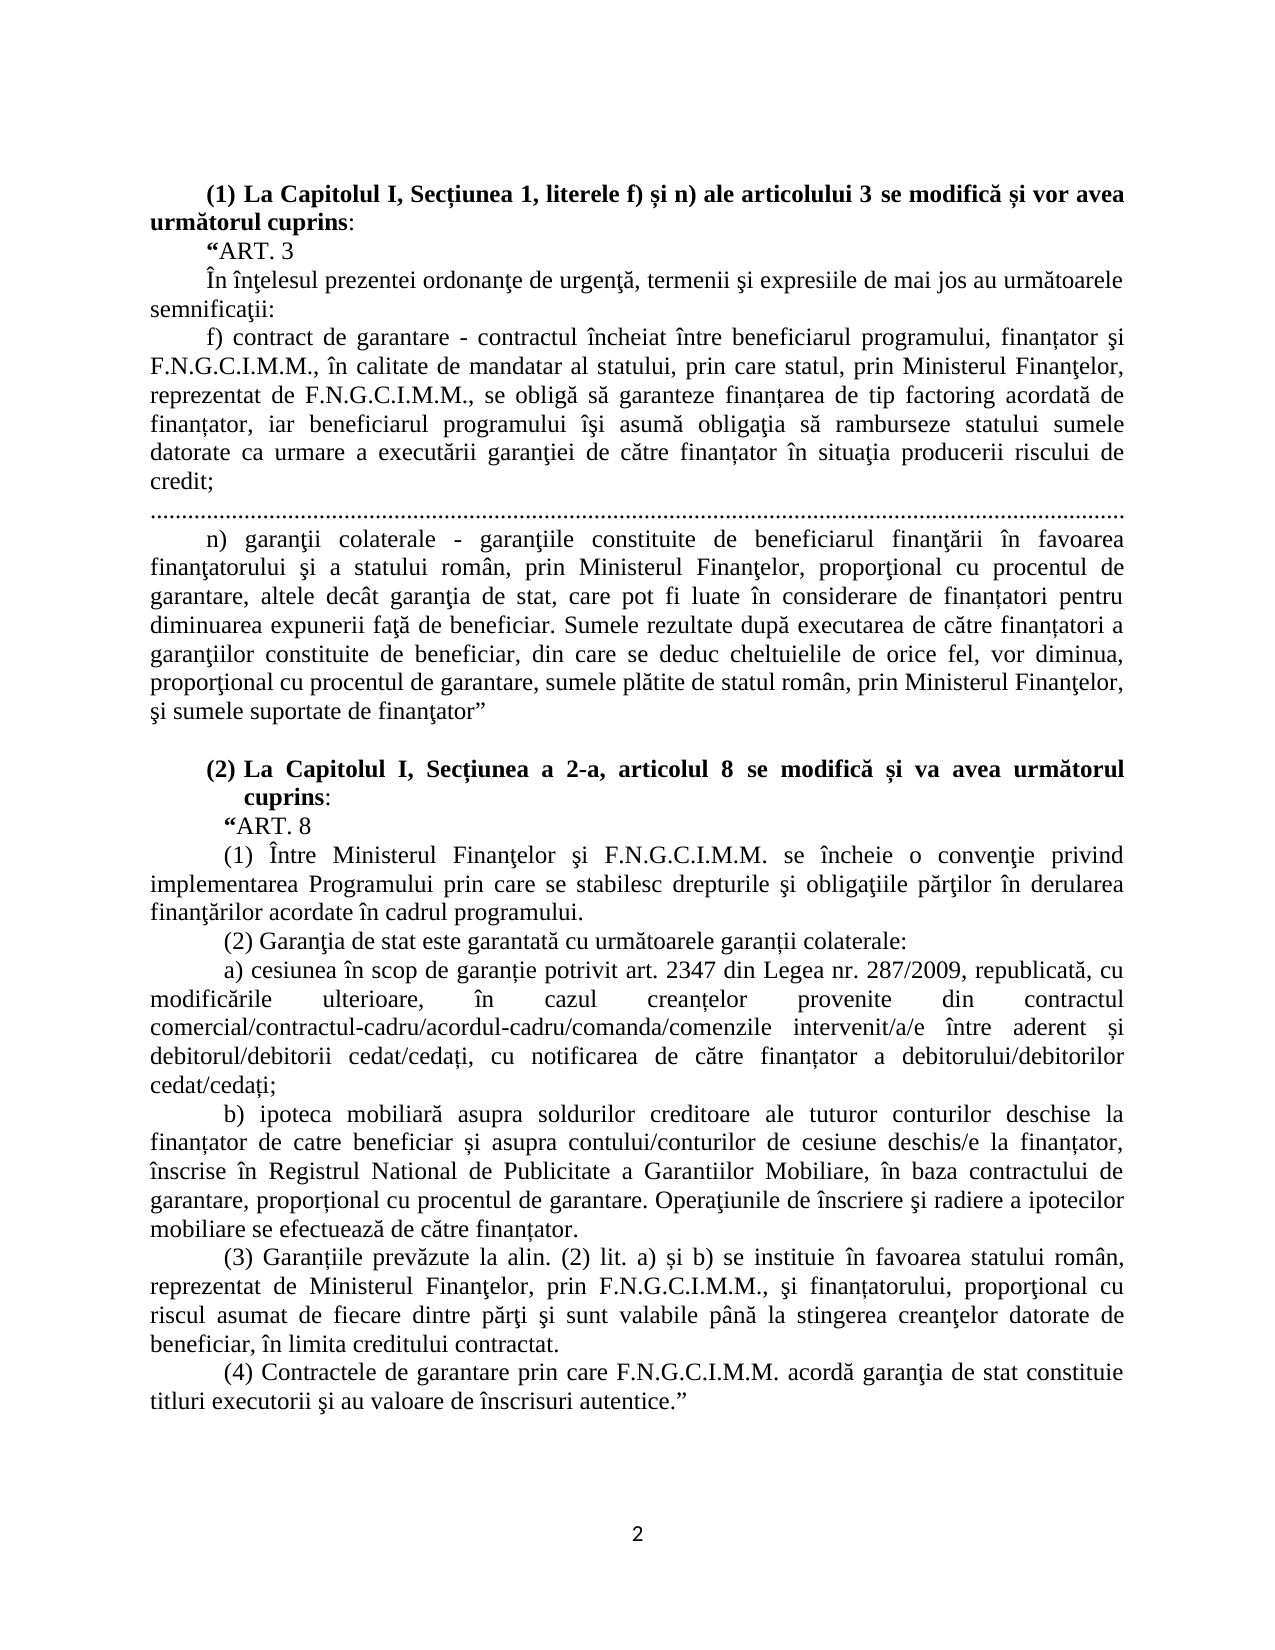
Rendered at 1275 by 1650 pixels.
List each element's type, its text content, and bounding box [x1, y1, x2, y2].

list La Capitolul I, Secțiunea 1, literele f) și n) ale articolului 3 se modifică și vor avea următorul cuprins: [150, 179, 1125, 236]
text n) garanţii colaterale - garanţiile constituite de beneficiarul finanţării în favoarea finanţatorului şi a statului român, prin Ministerul Finanţelor, proporţional cu procentul de garantare, altele decât garanţia de stat, care pot fi luate în considerare de finanțatori pentru diminuarea expunerii faţă de beneficiar. Sumele rezultate după executarea de către finanțatori a garanţiilor constituite de beneficiar, din care se deduc cheltuielile de orice fel, vor diminua, proporţional cu procentul de garantare, sumele plătite de statul român, prin Ministerul Finanţelor, şi sumele suportate de finanţator” [150, 524, 1125, 725]
list “ART. 3 [206, 236, 1125, 265]
list “ART. 8 [206, 811, 1125, 840]
text (4) Contractele de garantare prin care F.N.G.C.I.M.M. acordă garanţia de stat constituie titluri executorii şi au valoare de înscrisuri autentice.” [150, 1357, 1125, 1415]
text (3) Garanțiile prevăzute la alin. (2) lit. a) și b) se instituie în favoarea statului român, reprezentat de Ministerul Finanţelor, prin F.N.G.C.I.M.M., şi finanțatorului, proporţional cu riscul asumat de fiecare dintre părţi şi sunt valabile până la stingerea creanţelor datorate de beneficiar, în limita creditului contractat. [150, 1242, 1125, 1357]
text f) contract de garantare - contractul încheiat între beneficiarul programului, finanțator şi F.N.G.C.I.M.M., în calitate de mandatar al statului, prin care statul, prin Ministerul Finanţelor, reprezentat de F.N.G.C.I.M.M., se obligă să garanteze finanțarea de tip factoring acordată de finanțator, iar beneficiarul programului îşi asumă obligaţia să ramburseze statului sumele datorate ca urmare a executării garanţiei de către finanțator în situaţia producerii riscului de credit; [150, 322, 1125, 495]
list În înţelesul prezentei ordonanţe de urgenţă, termenii şi expresiile de mai jos au următoarele semnificaţii: [150, 265, 1125, 322]
text b) ipoteca mobiliară asupra soldurilor creditoare ale tuturor conturilor deschise la finanțator de catre beneficiar și asupra contului/conturilor de cesiune deschis/e la finanțator, înscrise în Registrul National de Publicitate a Garantiilor Mobiliare, în baza contractului de garantare, proporțional cu procentul de garantare. Operaţiunile de înscriere şi radiere a ipotecilor mobiliare se efectuează de către finanțator. [150, 1099, 1125, 1242]
list La Capitolul I, Secțiunea a 2-a, articolul 8 se modifică și va avea următorul cuprins: [206, 754, 1125, 811]
list (1) Între Ministerul Finanţelor şi F.N.G.C.I.M.M. se încheie o convenţie privind implementarea Programului prin care se stabilesc drepturile şi obligaţiile părţilor în derularea finanţărilor acordate în cadrul programului. [150, 840, 1125, 926]
text (2) Garanţia de stat este garantată cu următoarele garanții colaterale: [150, 926, 1125, 955]
text ............................................................................................................................................................ [150, 495, 1125, 524]
text a) cesiunea în scop de garanție potrivit art. 2347 din Legea nr. 287/2009, republicată, cu modificările ulterioare, în cazul creanțelor provenite din contractul comercial/contractul-cadru/acordul-cadru/comanda/comenzile intervenit/a/e între aderent și debitorul/debitorii cedat/cedați, cu notificarea de către finanțator a debitorului/debitorilor cedat/cedați; [150, 955, 1125, 1099]
